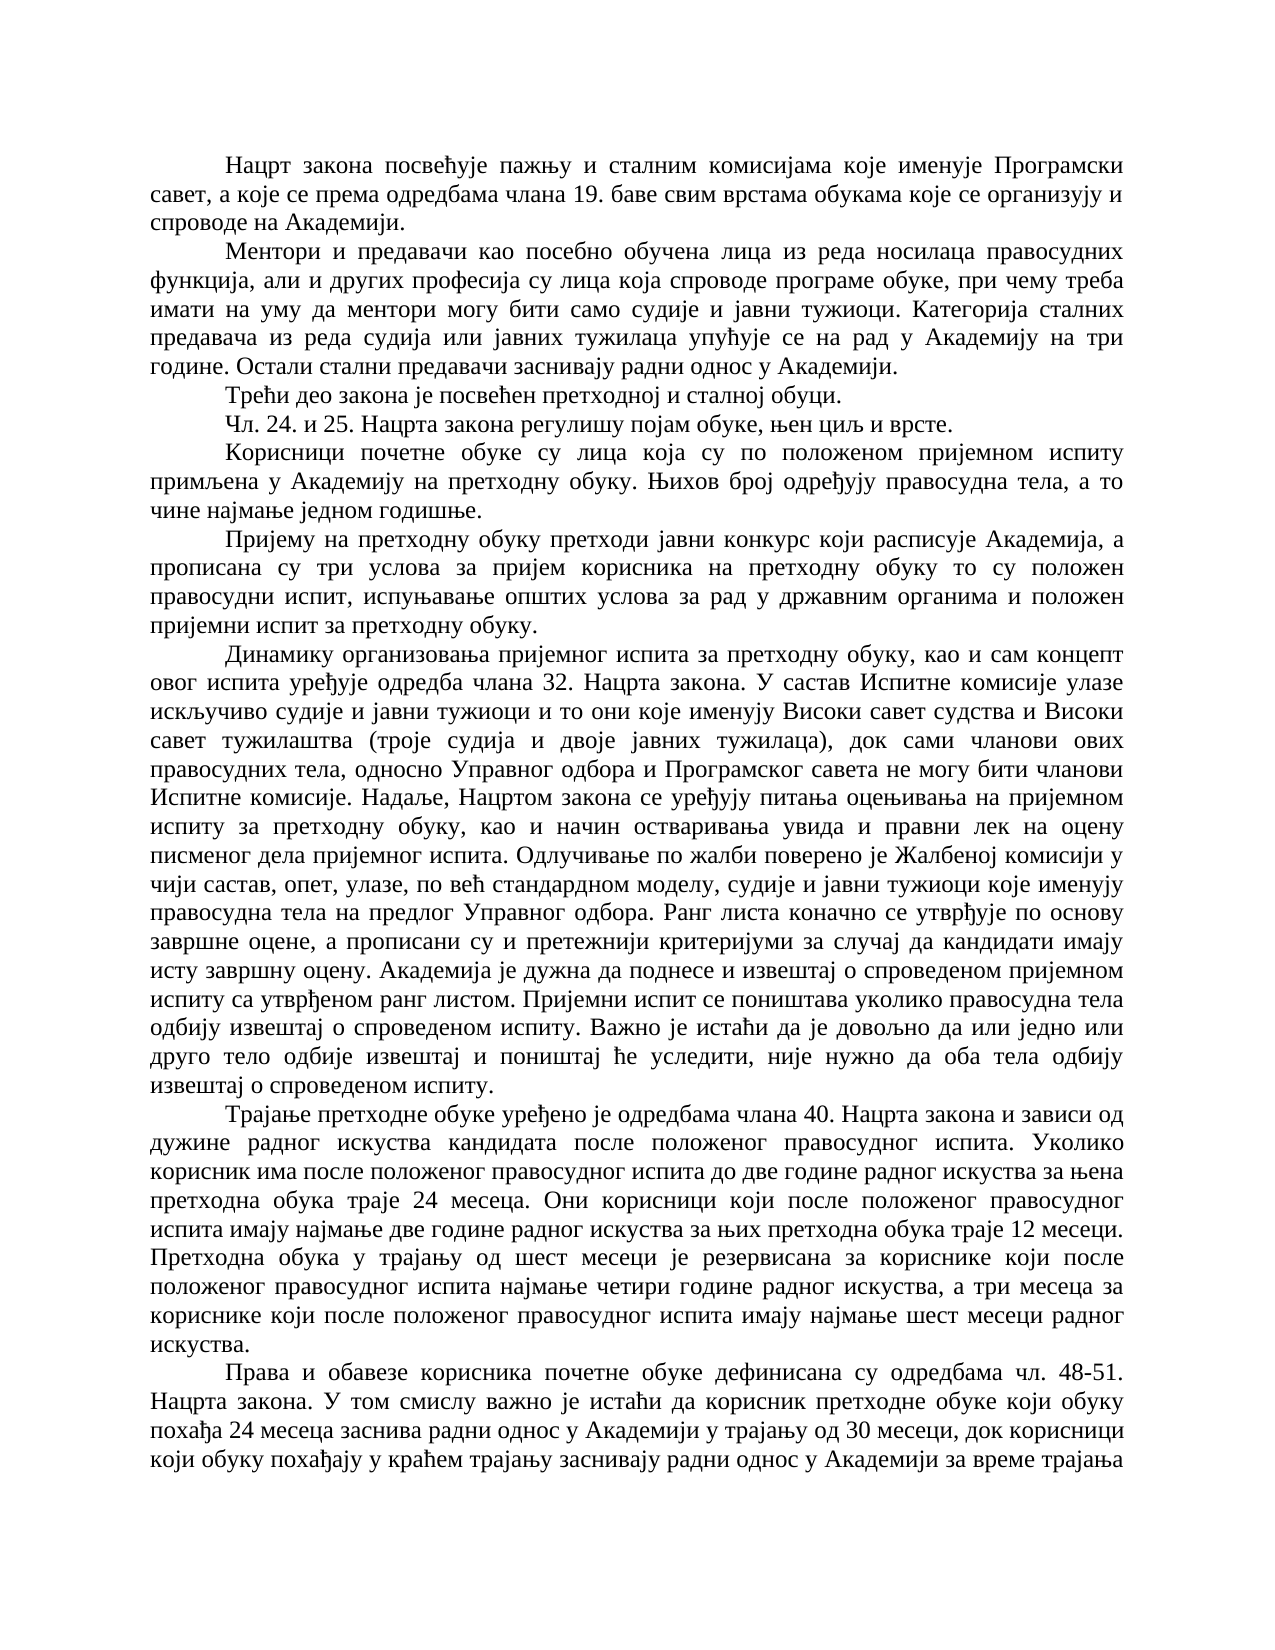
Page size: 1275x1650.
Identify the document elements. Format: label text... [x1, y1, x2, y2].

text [150, 1357, 1125, 1472]
text Корисници почетне обуке су лица која су по положеном пријемном испиту примљена у Академију на претходну обуку. Њихов број одређују правосудна тела, а то чине најмање једном годишње. [150, 437, 1125, 524]
text Динамику организовања пријемног испита за претходну обуку, као и сам концепт овог испита уређује одредба члана 32. Нацрта закона. У састав Испитне комисије улазе искључиво судије и јавни тужиоци и то они које именују Високи савет судства и Високи савет тужилаштва (троје судија и двоје јавних тужилаца), док сами чланови ових правосудних тела, односно Управног одбора и Програмског савета не могу бити чланови Испитне комисије. Надаље, Нацртом закона се уређују питања оцењивања на пријемном испиту за претходну обуку, као и начин остваривања увида и правни лек на оцену писменог дела пријемног испита. Одлучивање по жалби поверено је Жалбеној комисији у чији састав, опет, улазе, по већ стандардном моделу, судије и јавни тужиоци које именују правосудна тела на предлог Управног одбора. Ранг листа коначно се утврђује по основу завршне оцене, а прописани су и претежнији критеријуми за случај да кандидати имају исту завршну оцену. Академија је дужна да поднесе и извештај о спроведеном пријемном испиту са утврђеном ранг листом. Пријемни испит се поништава уколико правосудна тела одбију извештај о спроведеном испиту. Важно је истаћи да је довољно да или једно или друго тело одбије извештај и поништај ће уследити, није нужно да оба тела одбију извештај о спроведеном испиту. [150, 639, 1125, 1099]
text Нацрт закона посвећује пажњу и сталним комисијама које именује Програмски савет, а које се према одредбама члана 19. баве свим врстама обукама које се организују и спроводе на Академији. [150, 150, 1125, 236]
text Ментори и предавачи као посебно обучена лица из реда носилаца правосудних функција, али и других професија су лица која спроводе програме обуке, при чему треба имати на уму да ментори могу бити само судије и јавни тужиоци. Категорија сталних предавача из реда судија или јавних тужилаца упућује се на рад у Академију на три године. Остали стални предавачи заснивају радни однос у Академији. [150, 236, 1125, 380]
text Пријему на претходну обуку претходи јавни конкурс који расписује Академија, а прописана су три услова за пријем корисника на претходну обуку то су положен правосудни испит, испуњавање општих услова за рад у државним органима и положен пријемни испит за претходну обуку. [150, 524, 1125, 639]
text Чл. 24. и 25. Нацрта закона регулишу појам обуке, њен циљ и врсте. [150, 409, 1125, 437]
text Трајање претходне обуке уређено је одредбама члана 40. Нацрта закона и зависи од дужине радног искуства кандидата после положеног правосудног испита. Уколико корисник има после положеног правосудног испита до две године радног искуства за њена претходна обука траје 24 месеца. Они корисници који после положеног правосудног испита имају најмање две године радног искуства за њих претходна обука траје 12 месеци. Претходна обука у трајању од шест месеци је резервисана за кориснике који после положеног правосудног испита најмање четири године радног искуства, а три месеца за кориснике који после положеног правосудног испита имају најмање шест месеци радног искуства. [150, 1099, 1125, 1357]
text Трећи део закона је посвећен претходној и сталној обуци. [150, 380, 1125, 409]
